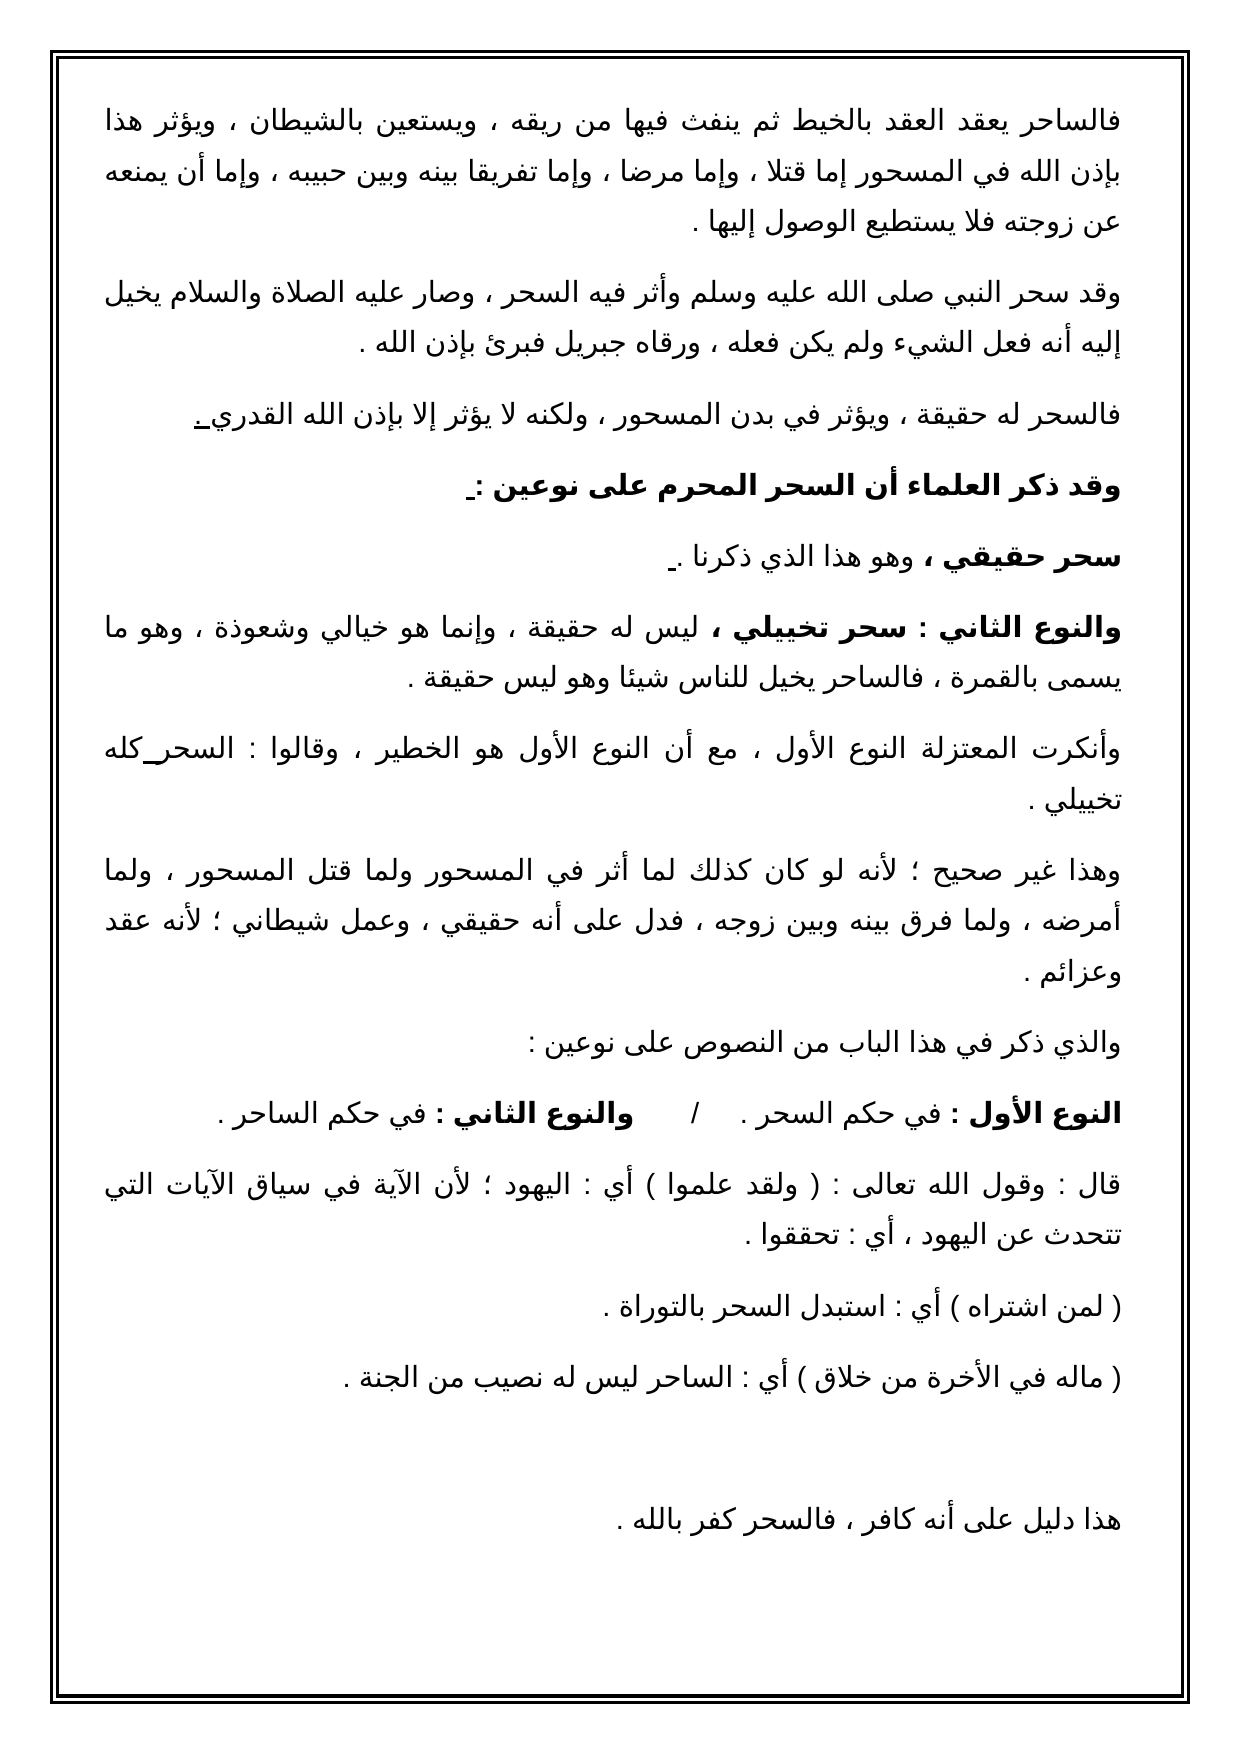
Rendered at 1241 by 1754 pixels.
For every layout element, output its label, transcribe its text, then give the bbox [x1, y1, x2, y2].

text والنوع الثاني : سحر تخييلي ، ليس له حقيقة ، وإنما هو خيالي وشعوذة ، وهو ما يسمى بالقمرة ، فالساحر يخيل للناس شيئا وهو ليس حقيقة . [103, 610, 1122, 694]
text وأنكرت المعتزلة النوع الأول ، مع أن النوع الأول هو الخطير ، وقالوا : السحر كله تخييلي . [103, 732, 1122, 815]
text فالسحر له حقيقة ، ويؤثر في بدن المسحور ، ولكنه لا يؤثر إلا بإذن الله القدري . [103, 397, 1122, 430]
text وهذا غير صحيح ؛ لأنه لو كان كذلك لما أثر في المسحور ولما قتل المسحور ، ولما أمرضه ، ولما فرق بينه وبين زوجه ، فدل على أنه حقيقي ، وعمل شيطاني ؛ لأنه عقد وعزائم . [103, 853, 1122, 987]
text هذا دليل على أنه كافر ، فالسحر كفر بالله . [103, 1502, 1122, 1536]
text ( لمن اشتراه ) أي : استبدل السحر بالتوراة . [103, 1288, 1122, 1322]
text فالساحر يعقد العقد بالخيط ثم ينفث فيها من ريقه ، ويستعين بالشيطان ، ويؤثر هذا بإذن الله في المسحور إما قتلا ، وإما مرضا ، وإما تفريقا بينه وبين حبيبه ، وإما أن يمنعه عن زوجته فلا يستطيع الوصول إليها . [103, 103, 1122, 238]
text ( ماله في الأخرة من خلاق ) أي : الساحر ليس له نصيب من الجنة . [103, 1360, 1122, 1393]
text وقد ذكر العلماء أن السحر المحرم على نوعين : [103, 468, 1122, 501]
text النوع الأول : في حكم السحر . / والنوع الثاني : في حكم الساحر . [103, 1096, 1122, 1129]
text سحر حقيقي ، وهو هذا الذي ذكرنا . [103, 539, 1122, 572]
text قال : وقول الله تعالى : ( ولقد علموا ) أي : اليهود ؛ لأن الآية في سياق الآيات التي تتحدث عن اليهود ، أي : تحققوا . [103, 1167, 1122, 1251]
text وقد سحر النبي صلى الله عليه وسلم وأثر فيه السحر ، وصار عليه الصلاة والسلام يخيل إليه أنه فعل الشيء ولم يكن فعله ، ورقاه جبريل فبرئ بإذن الله . [103, 275, 1122, 359]
text والذي ذكر في هذا الباب من النصوص على نوعين : [103, 1025, 1122, 1058]
